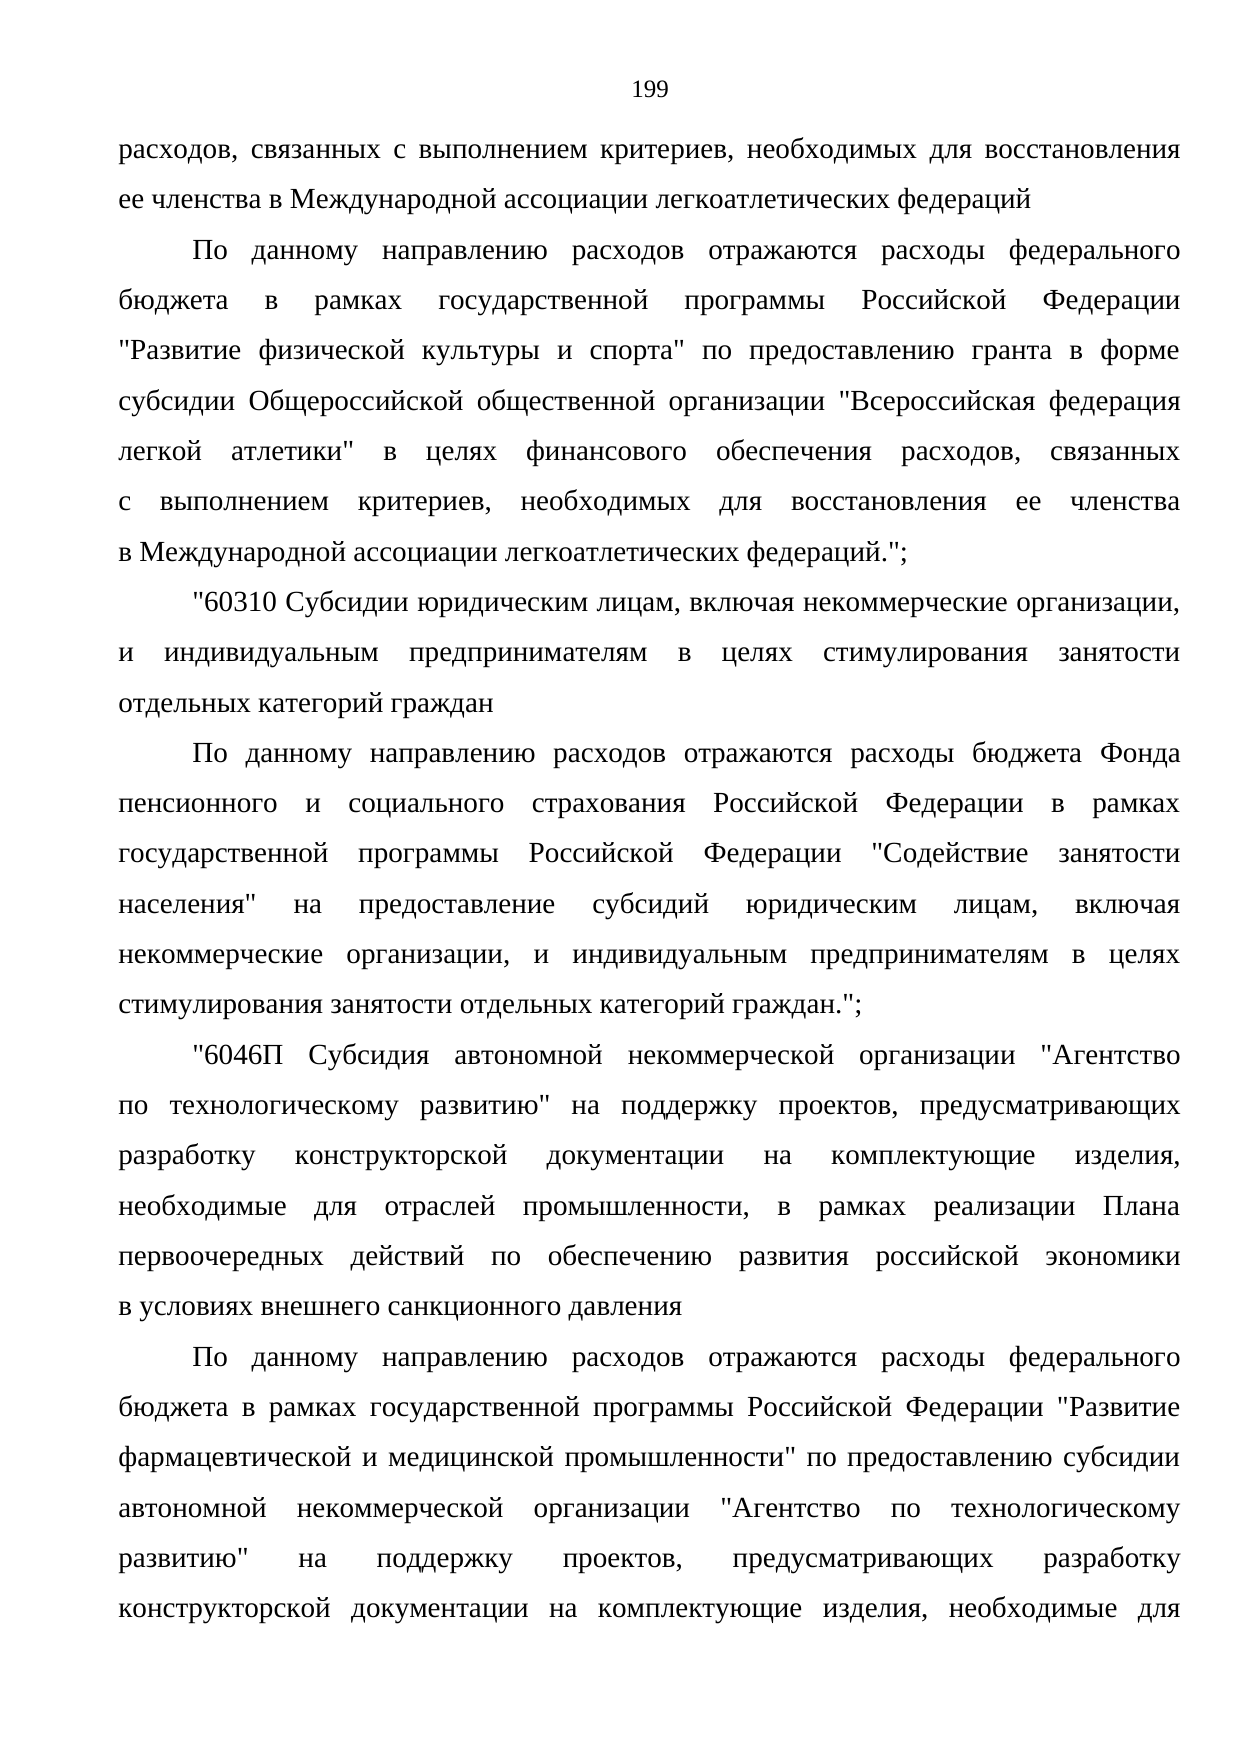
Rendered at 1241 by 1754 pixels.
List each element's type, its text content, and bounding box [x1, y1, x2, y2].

text "60310 Субсидии юридическим лицам, включая некоммерческие организации, и индивидуальным предпринимателям в целях стимулирования занятости отдельных категорий граждан [118, 584, 1181, 718]
text "6046П Субсидия автономной некоммерческой организации "Агентство по технологическому развитию" на поддержку проектов, предусматривающих разработку конструкторской документации на комплектующие изделия, необходимые для отраслей промышленности, в рамках реализации Плана первоочередных действий по обеспечению развития российской экономики в условиях внешнего санкционного давления [118, 1037, 1181, 1322]
text По данному направлению расходов отражаются расходы бюджета Фонда пенсионного и социального страхования Российской Федерации в рамках государственной программы Российской Федерации "Содействие занятости населения" на предоставление субсидий юридическим лицам, включая некоммерческие организации, и индивидуальным предпринимателям в целях стимулирования занятости отдельных категорий граждан."; [118, 735, 1181, 1020]
text По данному направлению расходов отражаются расходы федерального бюджета в рамках государственной программы Российской Федерации "Развитие физической культуры и спорта" по предоставлению гранта в форме субсидии Общероссийской общественной организации "Всероссийская федерация легкой атлетики" в целях финансового обеспечения расходов, связанных с выполнением критериев, необходимых для восстановления ее членства в Международной ассоциации легкоатлетических федераций."; [118, 232, 1181, 567]
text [118, 1339, 1181, 1624]
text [118, 131, 1181, 215]
